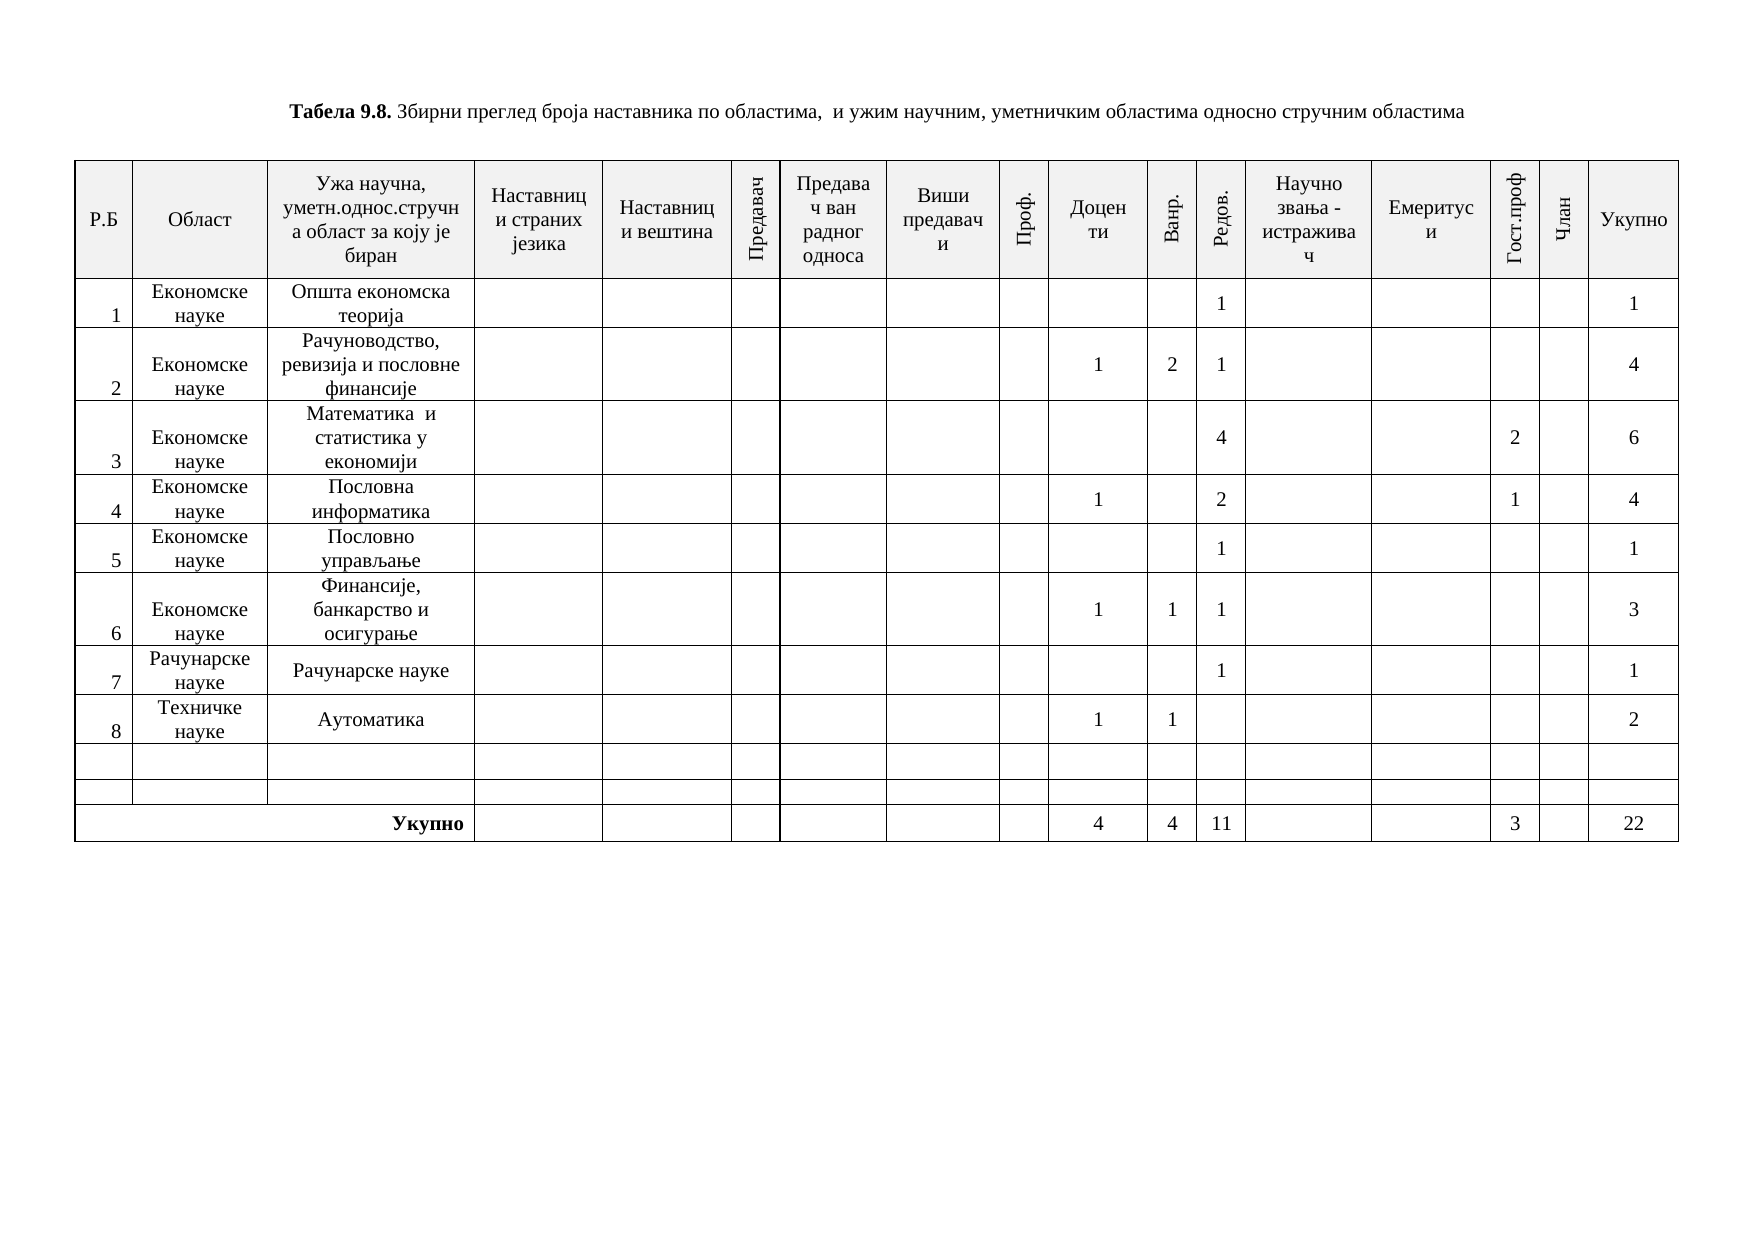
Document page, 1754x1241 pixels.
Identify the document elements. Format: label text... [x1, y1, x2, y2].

table_header Предавач [732, 161, 779, 278]
table_cell [1491, 279, 1539, 327]
table_cell [887, 646, 999, 694]
table_cell [603, 805, 731, 841]
table_header Ужа научна, уметн.однос.стручна област за коју је биран [268, 161, 474, 278]
table_cell Економске науке [133, 475, 267, 523]
table_cell [475, 328, 602, 400]
table_cell [781, 744, 886, 779]
table_cell 8 [76, 695, 132, 743]
table_cell [781, 279, 886, 327]
table_cell [1246, 524, 1371, 572]
table_cell 1 [1197, 646, 1245, 694]
table_cell [133, 780, 267, 804]
table_cell [1372, 279, 1490, 327]
table_cell [1246, 646, 1371, 694]
table_cell [781, 524, 886, 572]
table_cell [1540, 646, 1588, 694]
table_cell Аутоматика [268, 695, 474, 743]
table_cell [732, 744, 779, 779]
table_cell [603, 744, 731, 779]
table_cell [1246, 695, 1371, 743]
table_cell [1000, 744, 1048, 779]
table_cell [1197, 695, 1245, 743]
table_cell [781, 695, 886, 743]
table_cell 4 [1148, 805, 1196, 841]
table_cell 6 [1589, 401, 1678, 473]
table_cell [1148, 744, 1196, 779]
table_header Виши предавачи [887, 161, 999, 278]
table_cell [887, 573, 999, 645]
table_cell 2 [76, 328, 132, 400]
table_cell [1148, 475, 1196, 523]
table_cell [1000, 279, 1048, 327]
table_cell [268, 780, 474, 804]
table_cell 1 [1049, 328, 1147, 400]
table_cell [1148, 646, 1196, 694]
table_header Р.Б [76, 161, 132, 278]
table_cell [1372, 328, 1490, 400]
table_cell 4 [76, 475, 132, 523]
table_cell [1246, 744, 1371, 779]
table_cell [603, 524, 731, 572]
table_cell 2 [1491, 401, 1539, 473]
table_cell [1372, 805, 1490, 841]
table_cell [887, 279, 999, 327]
table_header Наставници вештина [603, 161, 731, 278]
table_cell Економске науке [133, 524, 267, 572]
table_header Члан Сану [1540, 161, 1588, 278]
table_cell [1372, 524, 1490, 572]
table_cell [603, 780, 731, 804]
table_cell [781, 328, 886, 400]
table_cell [887, 328, 999, 400]
table_cell Рачунарске науке [268, 646, 474, 694]
table_cell [732, 524, 779, 572]
table_cell [1049, 780, 1147, 804]
table_cell [887, 475, 999, 523]
table_cell 4 [1589, 328, 1678, 400]
table_header Гост.проф. [1491, 161, 1539, 278]
table_cell [133, 744, 267, 779]
table_cell [781, 475, 886, 523]
table_cell [781, 780, 886, 804]
table_cell Рачуноводство, ревизија и пословне финансије [268, 328, 474, 400]
table_cell 1 [1049, 573, 1147, 645]
table_cell 4 [1197, 401, 1245, 473]
table_cell [1540, 475, 1588, 523]
table_cell [1540, 573, 1588, 645]
table_header Предавач ван радног односа [781, 161, 886, 278]
table_cell Пословна информатика [268, 475, 474, 523]
table_cell [1246, 805, 1371, 841]
table_cell Економске науке [133, 573, 267, 645]
table_cell 3 [1589, 573, 1678, 645]
table_cell [781, 805, 886, 841]
table_cell Математика и статистика у економији [268, 401, 474, 473]
table_cell [475, 475, 602, 523]
table_header Емеритуси [1372, 161, 1490, 278]
table_cell [1000, 695, 1048, 743]
table_cell 7 [76, 646, 132, 694]
table_cell 1 [1197, 573, 1245, 645]
table_cell 1 [1589, 646, 1678, 694]
table_cell [1197, 780, 1245, 804]
table_cell Економске науке [133, 279, 267, 327]
table_header Ванр. проф. [1148, 161, 1196, 278]
table_cell 3 [1491, 805, 1539, 841]
table_cell [1148, 524, 1196, 572]
table_cell Општа економска теорија [268, 279, 474, 327]
table_cell 1 [1589, 279, 1678, 327]
table_cell [475, 524, 602, 572]
table_cell [1491, 573, 1539, 645]
table_cell [732, 646, 779, 694]
table_cell [1589, 744, 1678, 779]
table_cell [1372, 573, 1490, 645]
table_cell [887, 401, 999, 473]
table_cell [732, 475, 779, 523]
table_cell [887, 695, 999, 743]
table_cell [475, 573, 602, 645]
table_cell [781, 573, 886, 645]
table_cell [475, 695, 602, 743]
table_header Укупно [1589, 161, 1678, 278]
table_cell [1000, 805, 1048, 841]
table_cell [1000, 573, 1048, 645]
table_cell [1049, 524, 1147, 572]
table_cell [732, 279, 779, 327]
table_cell [475, 780, 602, 804]
table_cell [1589, 780, 1678, 804]
table_cell [1540, 279, 1588, 327]
table_cell [1540, 805, 1588, 841]
table_cell 2 [1589, 695, 1678, 743]
table_cell [1372, 401, 1490, 473]
table_cell [1000, 475, 1048, 523]
table_cell 4 [1049, 805, 1147, 841]
table_cell [1491, 744, 1539, 779]
table_cell Пословно управљање [268, 524, 474, 572]
table_cell [887, 805, 999, 841]
table_cell [732, 401, 779, 473]
table_cell [1148, 780, 1196, 804]
table_cell [475, 279, 602, 327]
table_cell [732, 328, 779, 400]
table_cell [1372, 475, 1490, 523]
table_cell [1246, 328, 1371, 400]
table_cell Укупно [76, 805, 474, 841]
table_cell [1372, 744, 1490, 779]
table_header Научно звања -истраживач [1246, 161, 1371, 278]
table_cell [1049, 646, 1147, 694]
table_cell [1372, 646, 1490, 694]
table_cell 2 [1197, 475, 1245, 523]
table_cell [1246, 279, 1371, 327]
table_cell [1540, 401, 1588, 473]
table_cell 3 [76, 401, 132, 473]
table_cell [1246, 401, 1371, 473]
table_cell 2 [1148, 328, 1196, 400]
table_cell [603, 475, 731, 523]
table_cell [603, 401, 731, 473]
table_cell 1 [1197, 524, 1245, 572]
table_cell [1372, 695, 1490, 743]
table_cell [1000, 646, 1048, 694]
table_cell 5 [76, 524, 132, 572]
table_cell Техничке науке [133, 695, 267, 743]
table_cell [1491, 328, 1539, 400]
table_cell [268, 744, 474, 779]
table_cell [1197, 744, 1245, 779]
table_cell 1 [1049, 695, 1147, 743]
table_cell [1540, 328, 1588, 400]
table_cell [732, 780, 779, 804]
table_cell Економске науке [133, 401, 267, 473]
table_cell [887, 524, 999, 572]
table_cell [1148, 401, 1196, 473]
text Табела 9.8. Збирни преглед броја наставника по областима, и ужим научним, уметничким областима односно стручним областима [75, 99, 1679, 123]
table_cell Рачунарске науке [133, 646, 267, 694]
table_header Проф. стр.студ. [1000, 161, 1048, 278]
table_cell [1000, 401, 1048, 473]
table_cell [1491, 646, 1539, 694]
table_cell 1 [1589, 524, 1678, 572]
table_cell [1491, 695, 1539, 743]
table_cell [887, 780, 999, 804]
table_cell [732, 573, 779, 645]
table_cell [603, 646, 731, 694]
table_cell [1148, 279, 1196, 327]
table_cell [1246, 780, 1371, 804]
table_cell [1246, 573, 1371, 645]
table_cell [1540, 524, 1588, 572]
table_cell [76, 780, 132, 804]
table_cell 1 [1491, 475, 1539, 523]
table_cell [603, 328, 731, 400]
table_cell [603, 573, 731, 645]
table_cell [781, 646, 886, 694]
table_cell [1540, 780, 1588, 804]
table_cell 11 [1197, 805, 1245, 841]
table_cell [1540, 744, 1588, 779]
table_cell Економске науке [133, 328, 267, 400]
table_cell [1049, 279, 1147, 327]
table_cell 1 [1049, 475, 1147, 523]
table_cell [1000, 328, 1048, 400]
table_cell 1 [1197, 328, 1245, 400]
table_cell 1 [1197, 279, 1245, 327]
table_header Доценти [1049, 161, 1147, 278]
table_cell [1049, 401, 1147, 473]
table_cell [887, 744, 999, 779]
table_cell [603, 695, 731, 743]
table_cell [1491, 524, 1539, 572]
table_cell 1 [1148, 695, 1196, 743]
table_cell [1372, 780, 1490, 804]
table_cell [475, 646, 602, 694]
table_cell 4 [1589, 475, 1678, 523]
table_cell [1000, 780, 1048, 804]
table_cell [603, 279, 731, 327]
table_cell [1049, 744, 1147, 779]
table_cell [732, 805, 779, 841]
table_cell 1 [1148, 573, 1196, 645]
table_header Област [133, 161, 267, 278]
table_cell Финансије, банкарство и осигурање [268, 573, 474, 645]
table_header Редов. проф. [1197, 161, 1245, 278]
table_cell [1000, 524, 1048, 572]
table_cell [76, 744, 132, 779]
table_cell [781, 401, 886, 473]
table_cell 22 [1589, 805, 1678, 841]
table_cell [475, 805, 602, 841]
table_header Наставници страних језика [475, 161, 602, 278]
table_cell [475, 744, 602, 779]
table_cell [475, 401, 602, 473]
table_cell [1246, 475, 1371, 523]
table_cell [1491, 780, 1539, 804]
table_cell 6 [76, 573, 132, 645]
table_cell 1 [76, 279, 132, 327]
table_cell [732, 695, 779, 743]
table_cell [1540, 695, 1588, 743]
